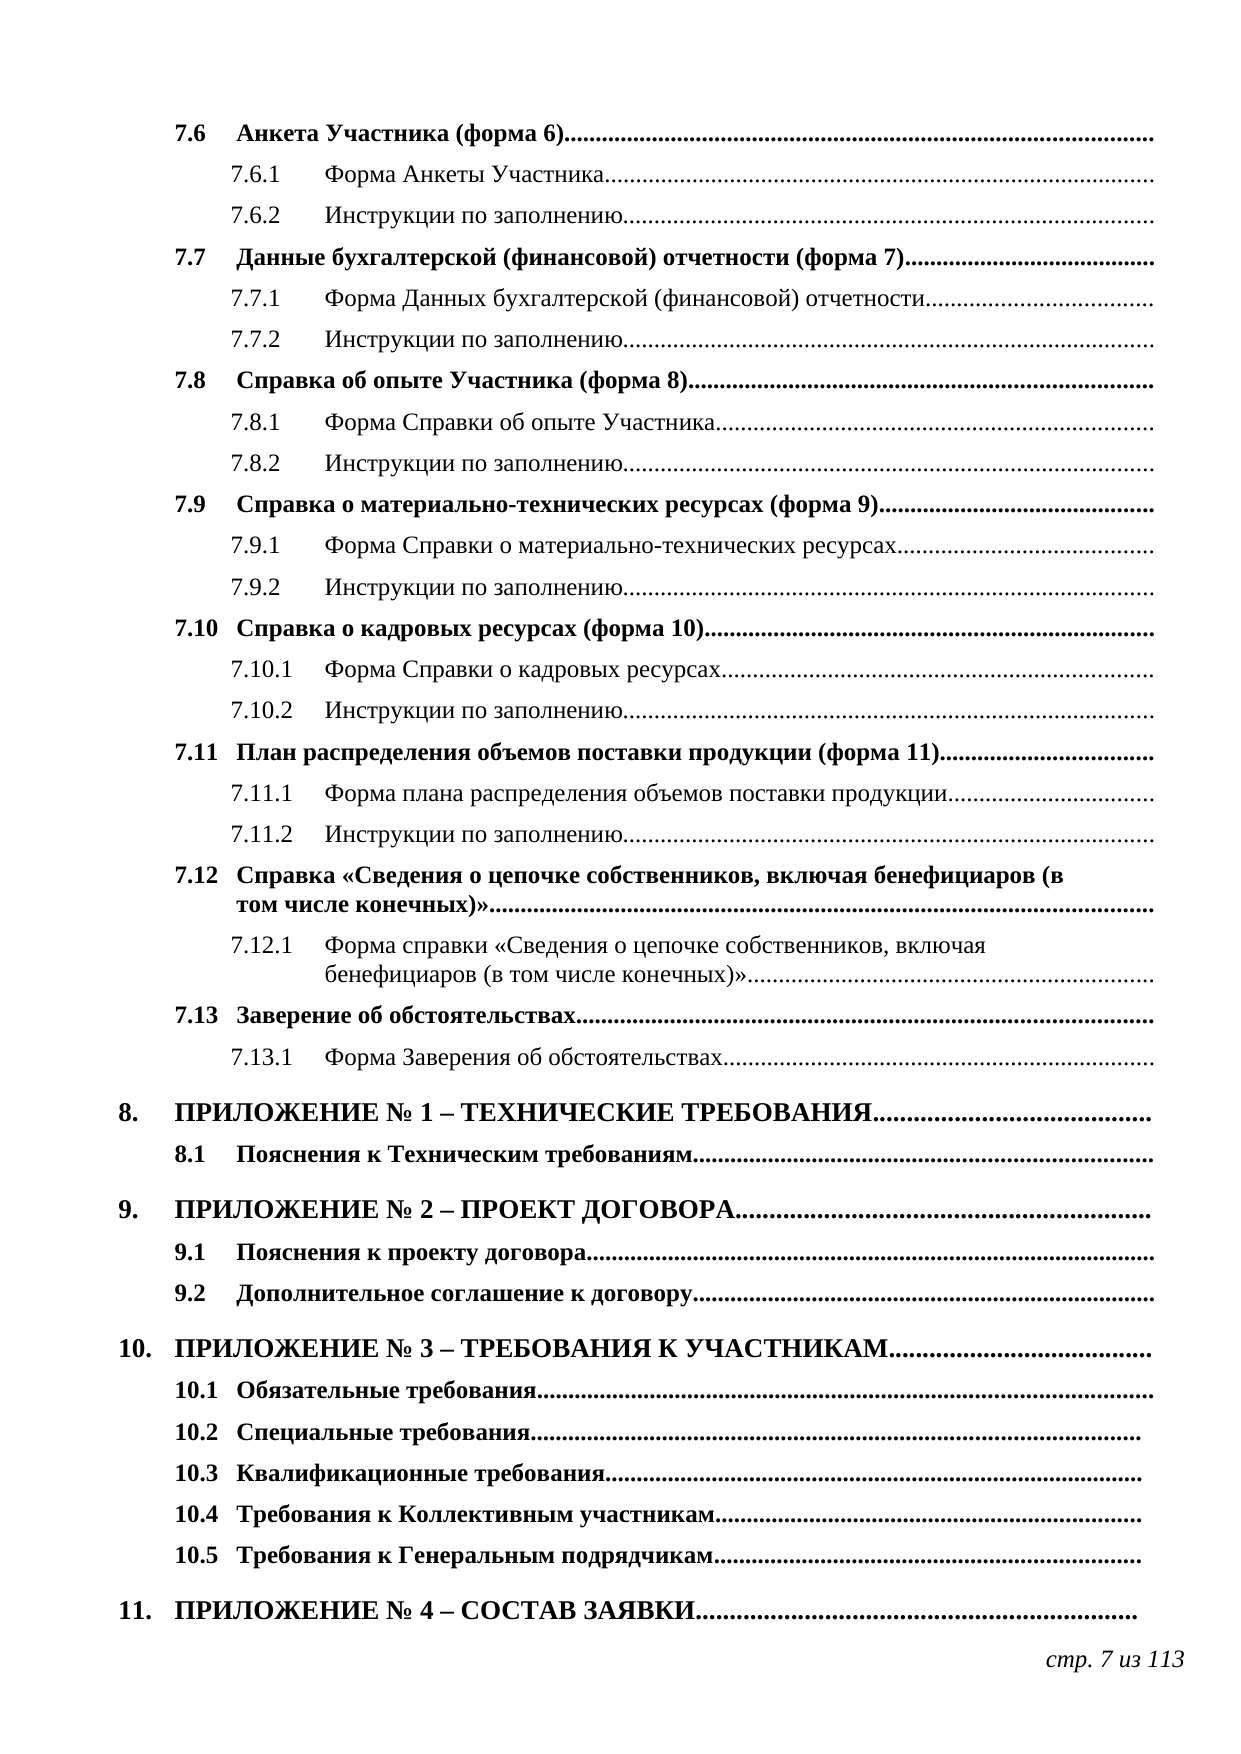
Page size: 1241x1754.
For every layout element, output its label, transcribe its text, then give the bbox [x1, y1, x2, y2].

text 11. ПРИЛОЖЕНИЕ № 4 – СОСТАВ ЗАЯВКИ 104 [118, 1594, 1063, 1625]
text 7.12 Справка «Сведения о цепочке собственников, включая бенефициаров (в том числе конечных)» 77 [174, 861, 1093, 918]
text 7.9.1 Форма Справки о материально-технических ресурсах 70 [230, 531, 1063, 559]
text 9.1 Пояснения к проекту договора 91 [174, 1237, 1093, 1265]
text 7.12.1 Форма справки «Сведения о цепочке собственников, включая бенефициаров (в том числе конечных)» 77 [230, 931, 1063, 988]
text 7.7.1 Форма Данных бухгалтерской (финансовой) отчетности 64 [230, 283, 1063, 312]
text 10.3 Квалификационные требования 101 [174, 1458, 1093, 1487]
text 9. ПРИЛОЖЕНИЕ № 2 – ПРОЕКТ ДОГОВОРА 91 [118, 1193, 1063, 1224]
text 7.9 Справка о материально-технических ресурсах (форма 9) 70 [174, 489, 1093, 518]
text 7.8.2 Инструкции по заполнению 69 [230, 448, 1063, 477]
text 10.1 Обязательные требования 96 [174, 1375, 1093, 1404]
text 7.10.2 Инструкции по заполнению 74 [230, 696, 1063, 724]
text 8.1 Пояснения к Техническим требованиям 90 [174, 1139, 1093, 1168]
text 7.11 План распределения объемов поставки продукции (форма 11) 75 [174, 737, 1093, 766]
text 7.7 Данные бухгалтерской (финансовой) отчетности (форма 7) 64 [174, 242, 1093, 271]
text 7.6.2 Инструкции по заполнению 63 [230, 201, 1063, 229]
text 7.8.1 Форма Справки об опыте Участника 67 [230, 407, 1063, 436]
text 7.10 Справка о кадровых ресурсах (форма 10) 72 [174, 613, 1093, 642]
text 8. ПРИЛОЖЕНИЕ № 1 – ТЕХНИЧЕСКИЕ ТРЕБОВАНИЯ 90 [118, 1096, 1063, 1127]
text 7.6.1 Форма Анкеты Участника 61 [230, 159, 1063, 188]
text 10.4 Требования к Коллективным участникам 101 [174, 1499, 1093, 1528]
text 7.10.1 Форма Справки о кадровых ресурсах 72 [230, 654, 1063, 683]
text 7.6 Анкета Участника (форма 6) 61 [174, 118, 1093, 147]
text 10. ПРИЛОЖЕНИЕ № 3 – ТРЕБОВАНИЯ К УЧАСТНИКАМ 96 [118, 1332, 1063, 1363]
text 7.11.2 Инструкции по заполнению 76 [230, 819, 1063, 848]
text 7.9.2 Инструкции по заполнению 71 [230, 572, 1063, 601]
text 7.7.2 Инструкции по заполнению 66 [230, 324, 1063, 353]
text 7.13.1 Форма Заверения об обстоятельствах 85 [230, 1042, 1063, 1071]
text 10.2 Специальные требования 100 [174, 1417, 1093, 1445]
text 7.11.1 Форма плана распределения объемов поставки продукции 75 [230, 778, 1063, 807]
text 7.13 Заверение об обстоятельствах 85 [174, 1001, 1093, 1029]
text 9.2 Дополнительное соглашение к договору 92 [174, 1278, 1093, 1307]
text 7.8 Справка об опыте Участника (форма 8) 67 [174, 366, 1093, 394]
text 10.5 Требования к Генеральным подрядчикам 102 [174, 1540, 1093, 1569]
